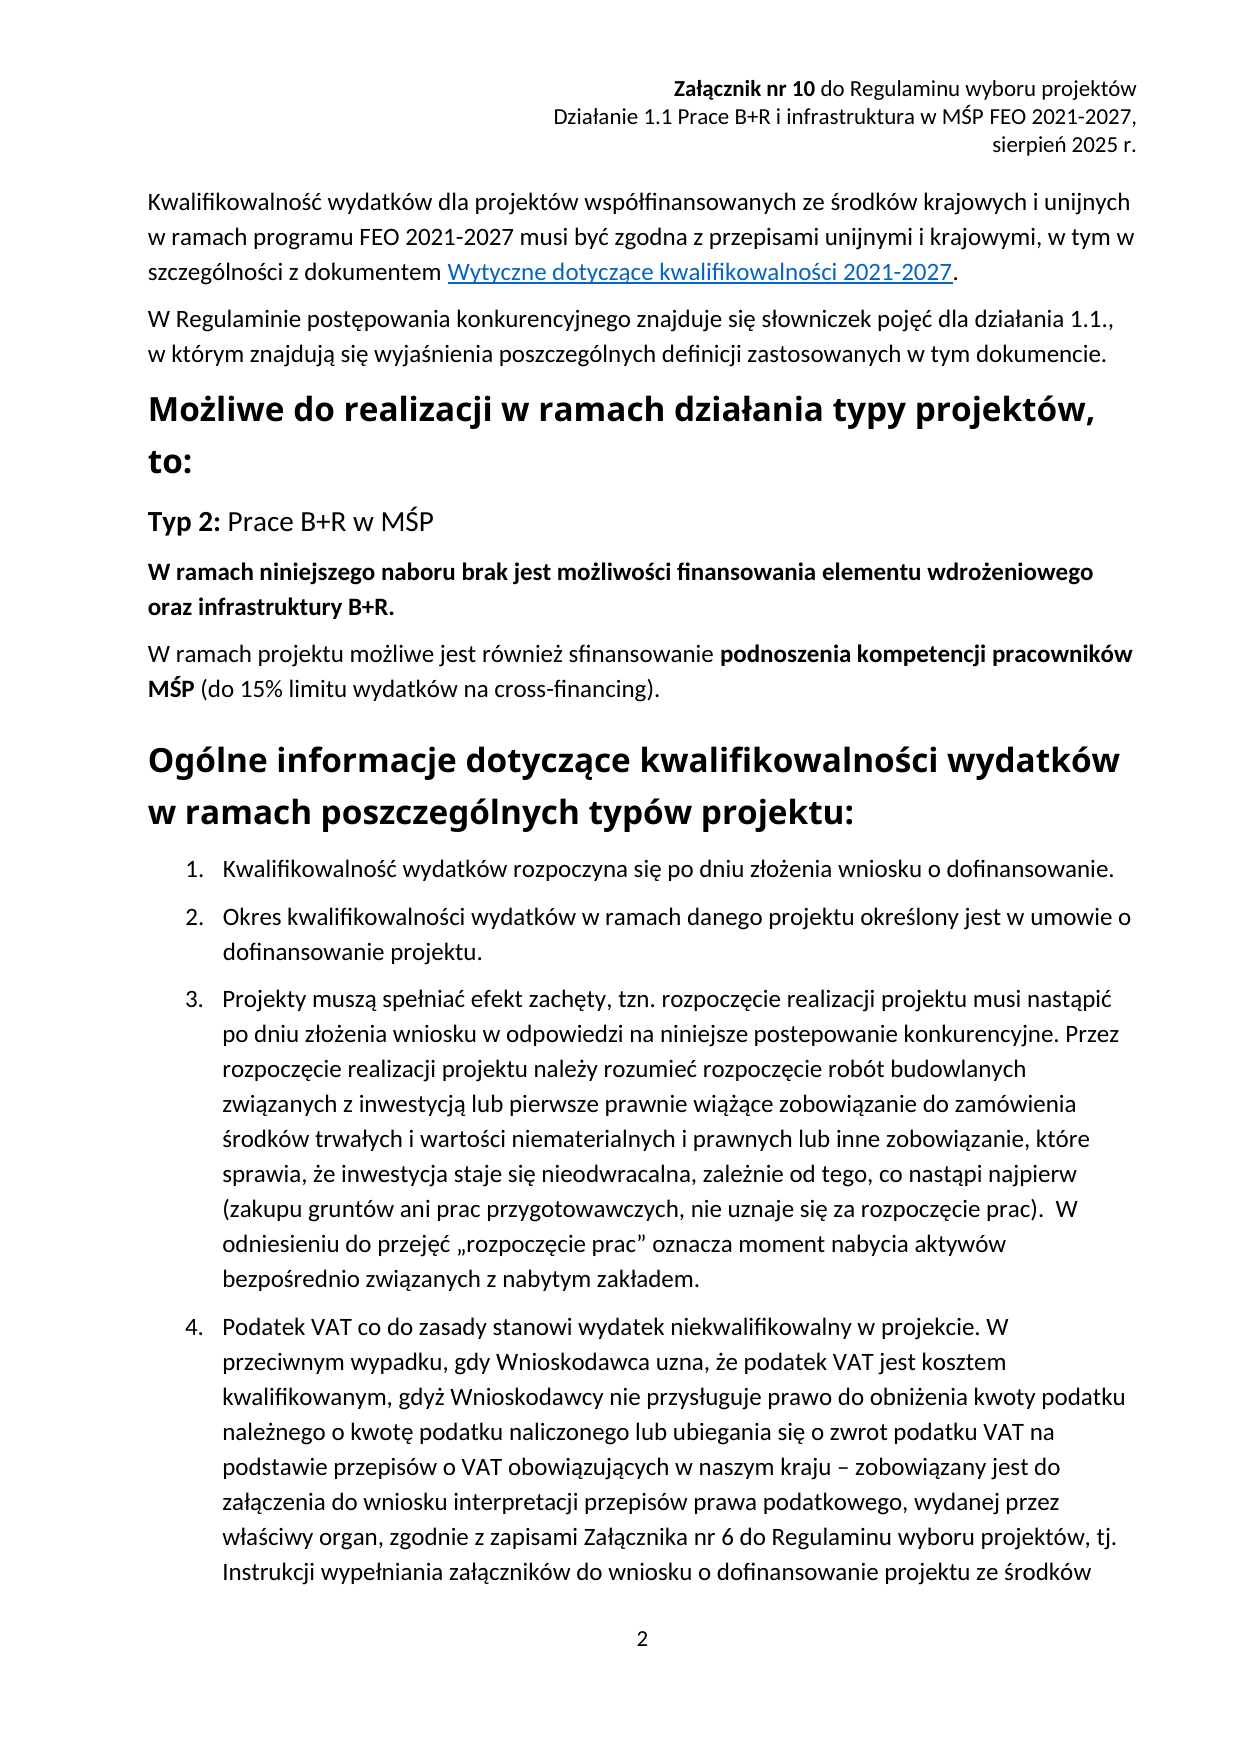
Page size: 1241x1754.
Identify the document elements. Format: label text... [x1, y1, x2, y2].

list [185, 1311, 1137, 1586]
list Okres kwalifikowalności wydatków w ramach danego projektu określony jest w umowie o dofinansowanie projektu. [185, 901, 1137, 966]
text Typ 2: Prace B+R w MŚP [148, 503, 1137, 538]
list Kwalifikowalność wydatków rozpoczyna się po dniu złożenia wniosku o dofinansowanie. [185, 853, 1137, 884]
subtitle Ogólne informacje dotyczące kwalifikowalności wydatków w ramach poszczególnych typów projektu: [148, 736, 1137, 834]
text W Regulaminie postępowania konkurencyjnego znajduje się słowniczek pojęć dla działania 1.1., w którym znajdują się wyjaśnienia poszczególnych definicji zastosowanych w tym dokumencie. [148, 303, 1137, 369]
text W ramach projektu możliwe jest również sfinansowanie podnoszenia kompetencji pracowników MŚP (do 15% limitu wydatków na cross-financing). [148, 639, 1137, 704]
subtitle Możliwe do realizacji w ramach działania typy projektów, to: [148, 386, 1137, 483]
list Projekty muszą spełniać efekt zachęty, tzn. rozpoczęcie realizacji projektu musi nastąpić po dniu złożenia wniosku w odpowiedzi na niniejsze postepowanie konkurencyjne. Przez rozpoczęcie realizacji projektu należy rozumieć rozpoczęcie robót budowlanych związanych z inwestycją lub pierwsze prawnie wiążące zobowiązanie do zamówienia środków trwałych i wartości niematerialnych i prawnych lub inne zobowiązanie, które sprawia, że inwestycja staje się nieodwracalna, zależnie od tego, co nastąpi najpierw (zakupu gruntów ani prac przygotowawczych, nie uznaje się za rozpoczęcie prac). W odniesieniu do przejęć „rozpoczęcie prac” oznacza moment nabycia aktywów bezpośrednio związanych z nabytym zakładem. [185, 983, 1137, 1294]
text W ramach niniejszego naboru brak jest możliwości finansowania elementu wdrożeniowego oraz infrastruktury B+R. [148, 556, 1137, 622]
text Kwalifikowalność wydatków dla projektów współfinansowanych ze środków krajowych i unijnych w ramach programu FEO 2021-2027 musi być zgodna z przepisami unijnymi i krajowymi, w tym w szczególności z dokumentem Wytyczne dotyczące kwalifikowalności 2021-2027. [148, 186, 1137, 286]
